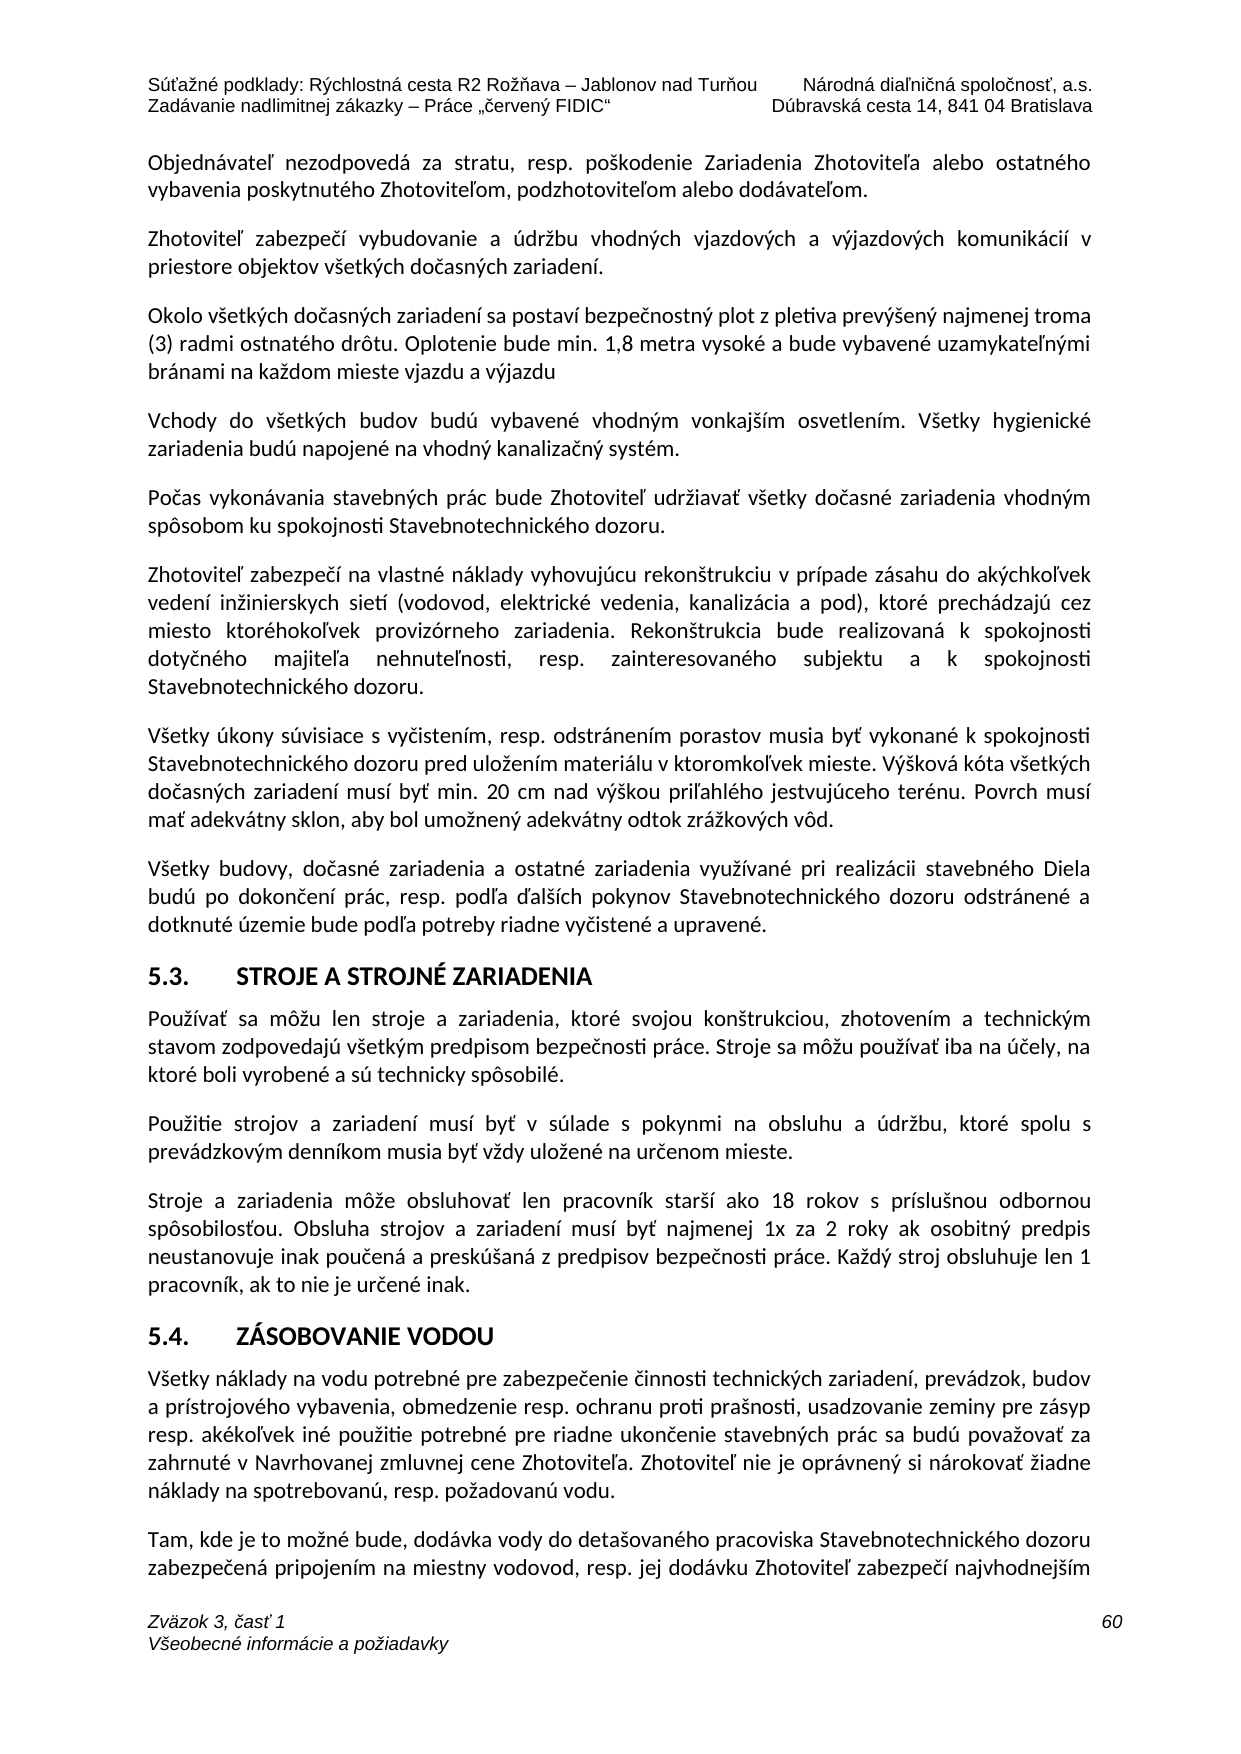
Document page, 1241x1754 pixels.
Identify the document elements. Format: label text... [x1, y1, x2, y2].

text Objednávateľ nezodpovedá za stratu, resp. poškodenie Zariadenia Zhotoviteľa alebo ostatného vybavenia poskytnutého Zhotoviteľom, podzhotoviteľom alebo dodávateľom. [148, 148, 1093, 204]
text Vchody do všetkých budov budú vybavené vhodným vonkajším osvetlením. Všetky hygienické zariadenia budú napojené na vhodný kanalizačný systém. [148, 406, 1093, 462]
subtitle STROJE A STROJNÉ ZARIADENIA [148, 959, 1093, 992]
text Všetky budovy, dočasné zariadenia a ostatné zariadenia využívané pri realizácii stavebného Diela budú po dokončení prác, resp. podľa ďalších pokynov Stavebnotechnického dozoru odstránené a dotknuté územie bude podľa potreby riadne vyčistené a upravené. [148, 854, 1093, 938]
text Používať sa môžu len stroje a zariadenia, ktoré svojou konštrukciou, zhotovením a technickým stavom zodpovedajú všetkým predpisom bezpečnosti práce. Stroje sa môžu používať iba na účely, na ktoré boli vyrobené a sú technicky spôsobilé. [148, 1004, 1093, 1088]
text Použitie strojov a zariadení musí byť v súlade s pokynmi na obsluhu a údržbu, ktoré spolu s prevádzkovým denníkom musia byť vždy uložené na určenom mieste. [148, 1109, 1093, 1165]
text Všetky úkony súvisiace s vyčistením, resp. odstránením porastov musia byť vykonané k spokojnosti Stavebnotechnického dozoru pred uložením materiálu v ktoromkoľvek mieste. Výšková kóta všetkých dočasných zariadení musí byť min. 20 cm nad výškou priľahlého jestvujúceho terénu. Povrch musí mať adekvátny sklon, aby bol umožnený adekvátny odtok zrážkových vôd. [148, 721, 1093, 833]
text Všetky náklady na vodu potrebné pre zabezpečenie činnosti technických zariadení, prevádzok, budov a prístrojového vybavenia, obmedzenie resp. ochranu proti prašnosti, usadzovanie zeminy pre zásyp resp. akékoľvek iné použitie potrebné pre riadne ukončenie stavebných prác sa budú považovať za zahrnuté v Navrhovanej zmluvnej cene Zhotoviteľa. Zhotoviteľ nie je oprávnený si nárokovať žiadne náklady na spotrebovanú, resp. požadovanú vodu. [148, 1364, 1093, 1504]
text Zhotoviteľ zabezpečí na vlastné náklady vyhovujúcu rekonštrukciu v prípade zásahu do akýchkoľvek vedení inžinierskych sietí (vodovod, elektrické vedenia, kanalizácia a pod), ktoré prechádzajú cez miesto ktoréhokoľvek provizórneho zariadenia. Rekonštrukcia bude realizovaná k spokojnosti dotyčného majiteľa nehnuteľnosti, resp. zainteresovaného subjektu a k spokojnosti Stavebnotechnického dozoru. [148, 560, 1093, 700]
text Okolo všetkých dočasných zariadení sa postaví bezpečnostný plot z pletiva prevýšený najmenej troma (3) radmi ostnatého drôtu. Oplotenie bude min. 1,8 metra vysoké a bude vybavené uzamykateľnými bránami na každom mieste vjazdu a výjazdu [148, 301, 1093, 385]
subtitle ZÁSOBOVANIE VODOU [148, 1319, 1093, 1352]
text Počas vykonávania stavebných prác bude Zhotoviteľ udržiavať všetky dočasné zariadenia vhodným spôsobom ku spokojnosti Stavebnotechnického dozoru. [148, 483, 1093, 539]
text Stroje a zariadenia môže obsluhovať len pracovník starší ako 18 rokov s príslušnou odbornou spôsobilosťou. Obsluha strojov a zariadení musí byť najmenej 1x za 2 roky ak osobitný predpis neustanovuje inak poučená a preskúšaná z predpisov bezpečnosti práce. Každý stroj obsluhuje len 1 pracovník, ak to nie je určené inak. [148, 1186, 1093, 1298]
text Zhotoviteľ zabezpečí vybudovanie a údržbu vhodných vjazdových a výjazdových komunikácií v priestore objektov všetkých dočasných zariadení. [148, 224, 1093, 281]
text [148, 1525, 1093, 1581]
